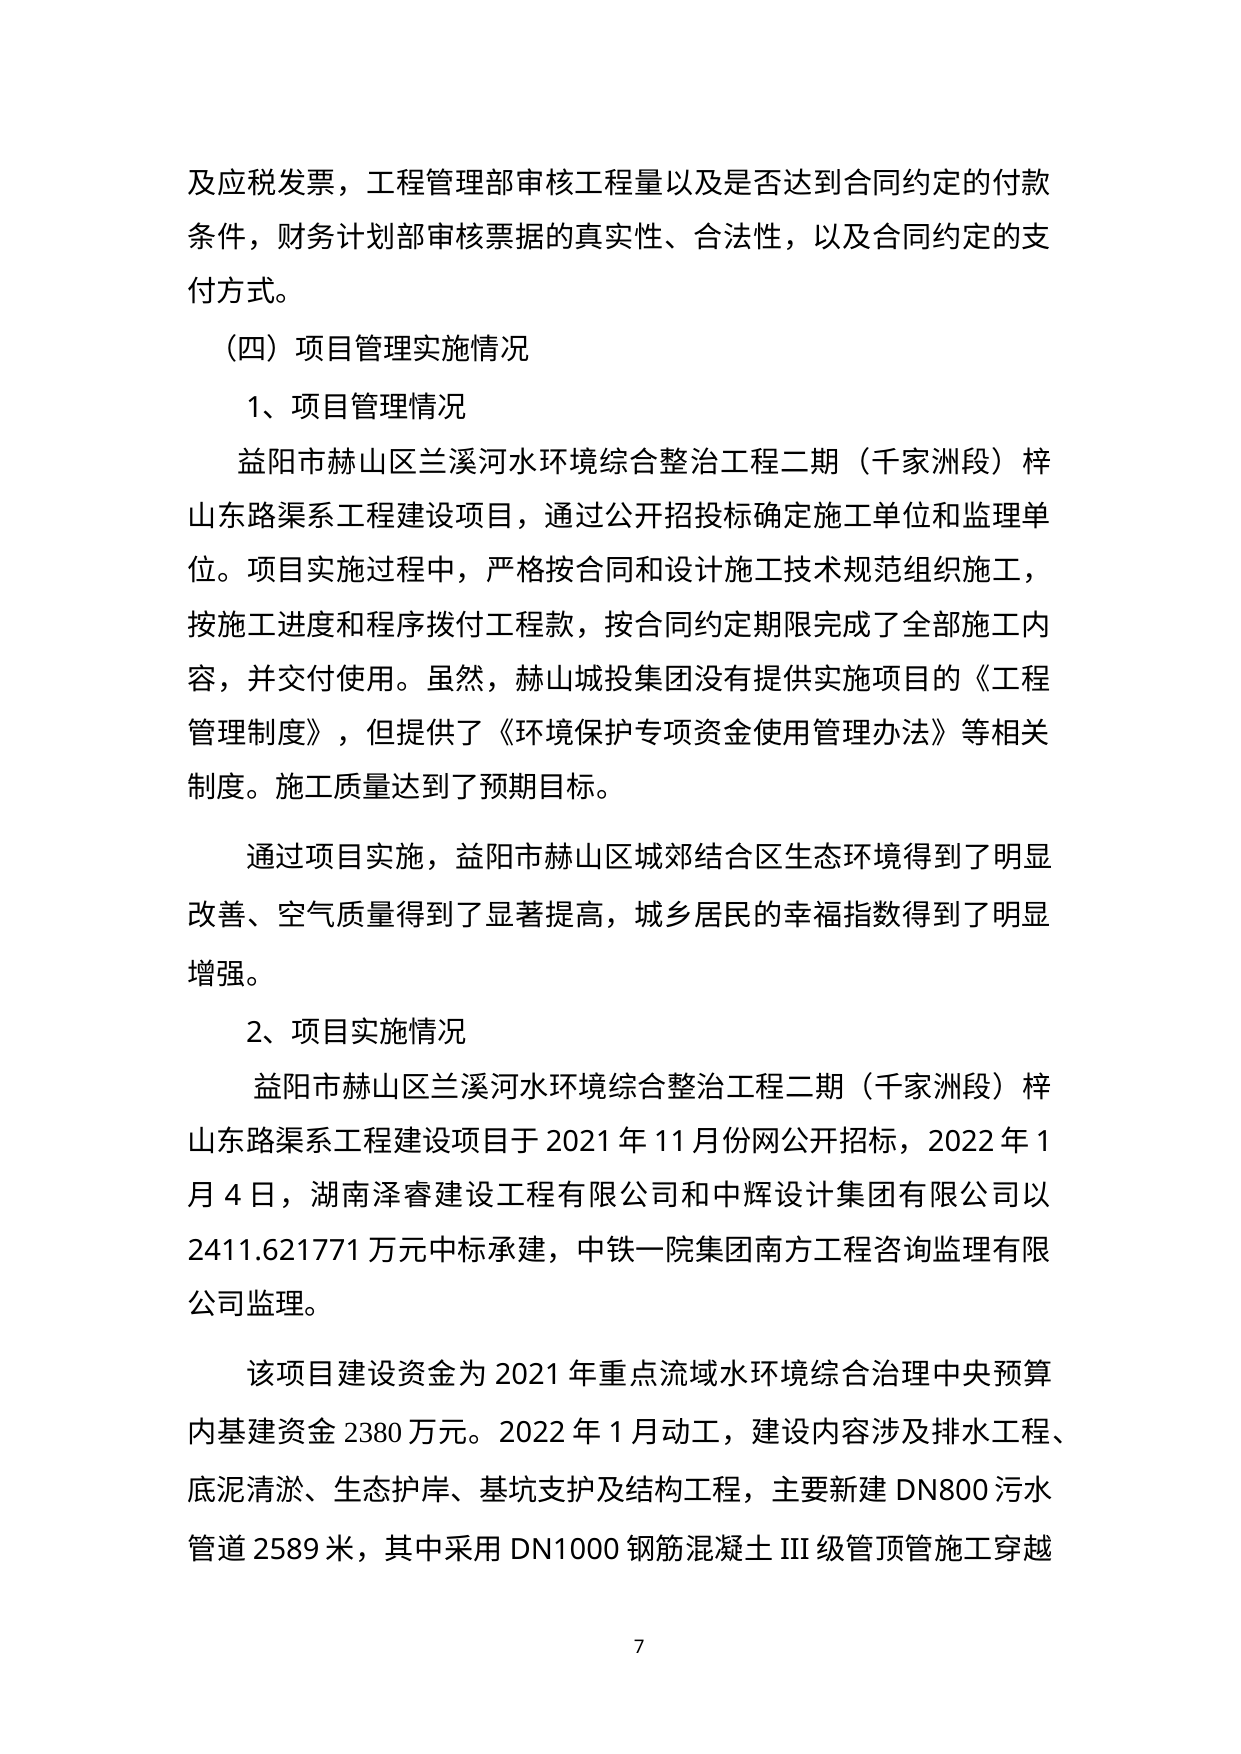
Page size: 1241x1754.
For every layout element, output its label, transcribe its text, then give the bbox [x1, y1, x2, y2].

text 1、项目管理情况 [187, 371, 1053, 429]
text （四）项目管理实施情况 [187, 312, 1053, 371]
text 益阳市赫山区兰溪河水环境综合整治工程二期（千家洲段）梓山东路渠系工程建设项目于2021年11月份网公开招标，2022年1月4日，湖南泽睿建设工程有限公司和中辉设计集团有限公司以2411.621771万元中标承建，中铁一院集团南方工程咨询监理有限公司监理。 [187, 1054, 1053, 1325]
text 通过项目实施，益阳市赫山区城郊结合区生态环境得到了明显改善、空气质量得到了显著提高，城乡居民的幸福指数得到了明显增强。 [187, 821, 1053, 996]
text 益阳市赫山区兰溪河水环境综合整治工程二期（千家洲段）梓山东路渠系工程建设项目，通过公开招投标确定施工单位和监理单位。项目实施过程中，严格按合同和设计施工技术规范组织施工，按施工进度和程序拨付工程款，按合同约定期限完成了全部施工内容，并交付使用。虽然，赫山城投集团没有提供实施项目的《工程管理制度》，但提供了《环境保护专项资金使用管理办法》等相关制度。施工质量达到了预期目标。 [187, 429, 1053, 808]
text 2、项目实施情况 [187, 996, 1053, 1054]
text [187, 1337, 1053, 1571]
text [187, 150, 1053, 312]
